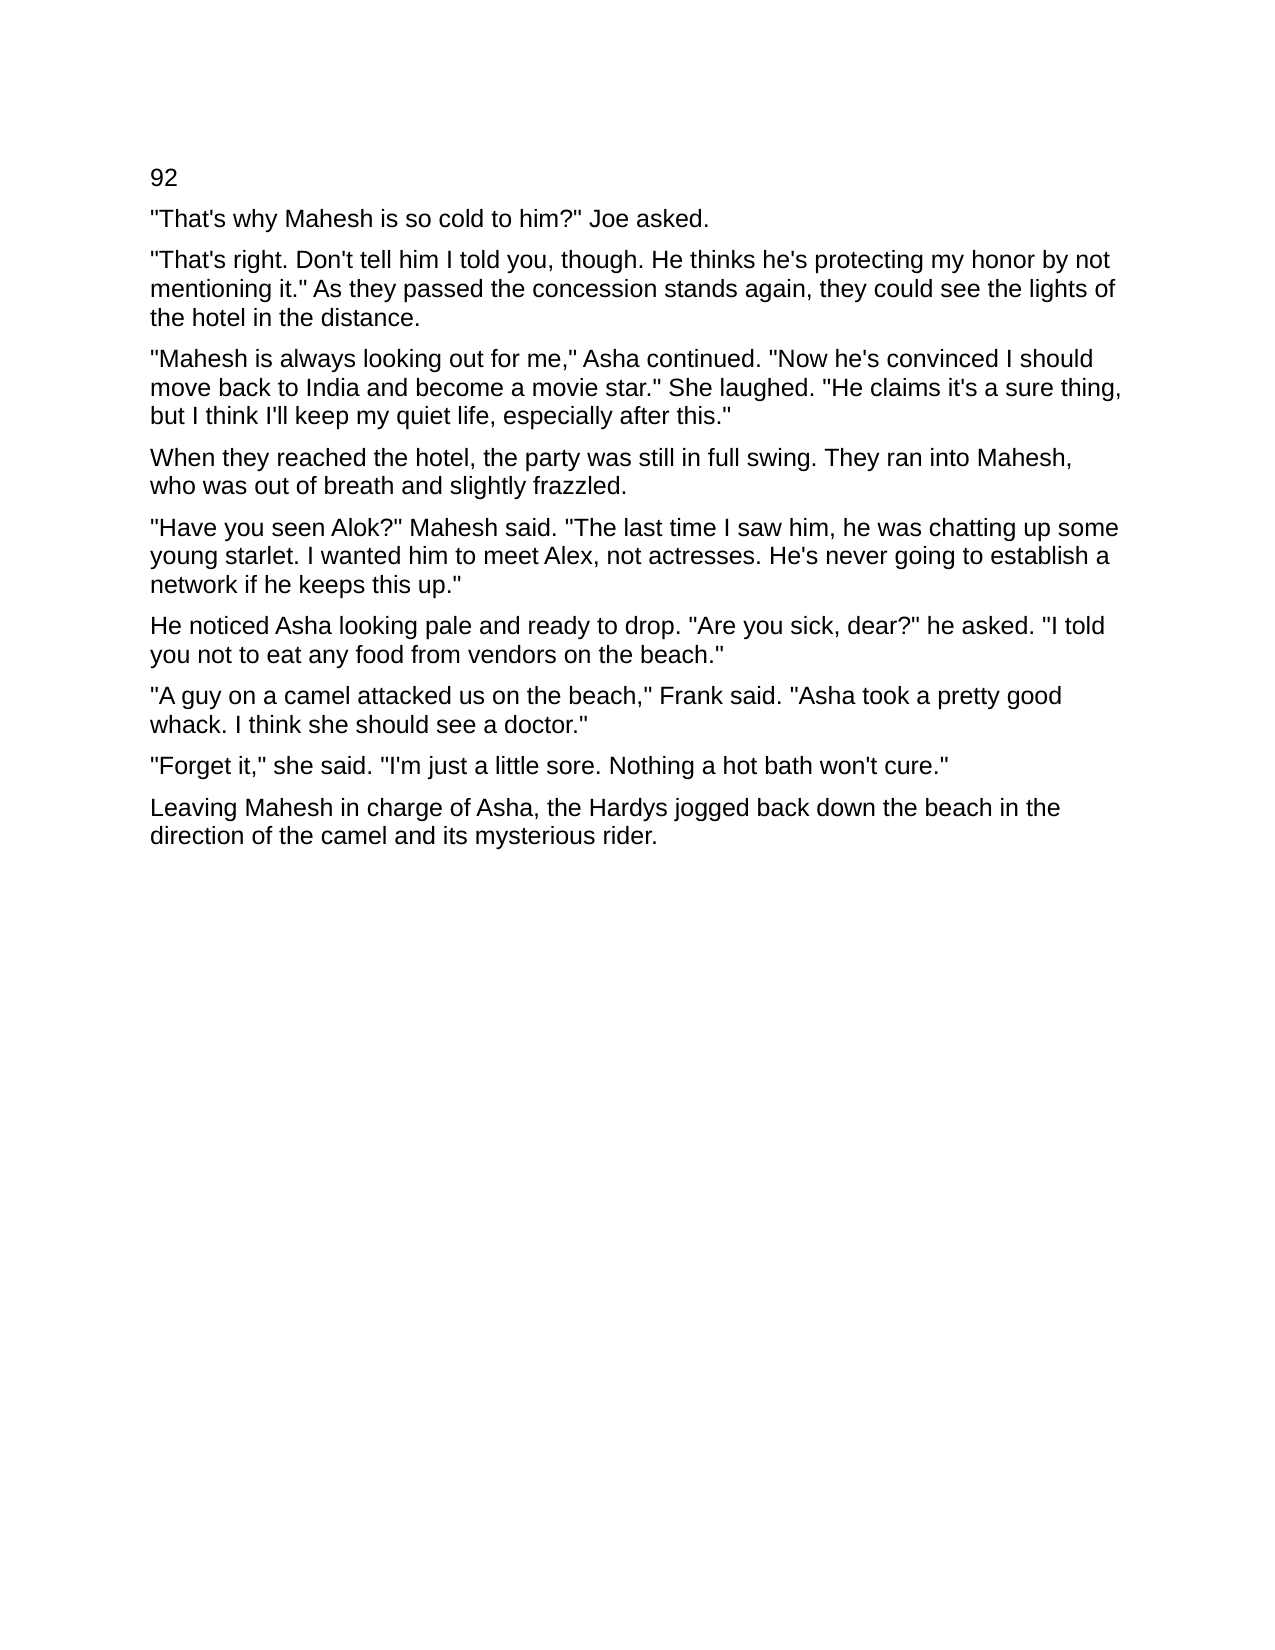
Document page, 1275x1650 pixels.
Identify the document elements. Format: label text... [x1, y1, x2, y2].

text 92 [150, 162, 1125, 191]
text "That's why Mahesh is so cold to him?" Joe asked. [150, 204, 1125, 232]
text "Mahesh is always looking out for me," Asha continued. "Now he's convinced I should move back to India and become a movie star." She laughed. "He claims it's a sure thing, but I think I'll keep my quiet life, especially after this." [150, 344, 1125, 430]
text When they reached the hotel, the party was still in full swing. They ran into Mahesh, who was out of breath and slightly frazzled. [150, 442, 1125, 500]
text Leaving Mahesh in charge of Asha, the Hardys jogged back down the beach in the direction of the camel and its mysterious rider. [150, 792, 1125, 850]
text "That's right. Don't tell him I told you, though. He thinks he's protecting my honor by not mentioning it." As they passed the concession stands again, they could see the lights of the hotel in the distance. [150, 245, 1125, 331]
text "A guy on a camel attacked us on the beach," Frank said. "Asha took a pretty good whack. I think she should see a doctor." [150, 681, 1125, 739]
text He noticed Asha looking pale and ready to drop. "Are you sick, dear?" he asked. "I told you not to eat any food from vendors on the beach." [150, 611, 1125, 669]
text "Forget it," she said. "I'm just a little sore. Nothing a hot bath won't cure." [150, 751, 1125, 780]
text "Have you seen Alok?" Mahesh said. "The last time I saw him, he was chatting up some young starlet. I wanted him to meet Alex, not actresses. He's never going to establish a network if he keeps this up." [150, 512, 1125, 599]
